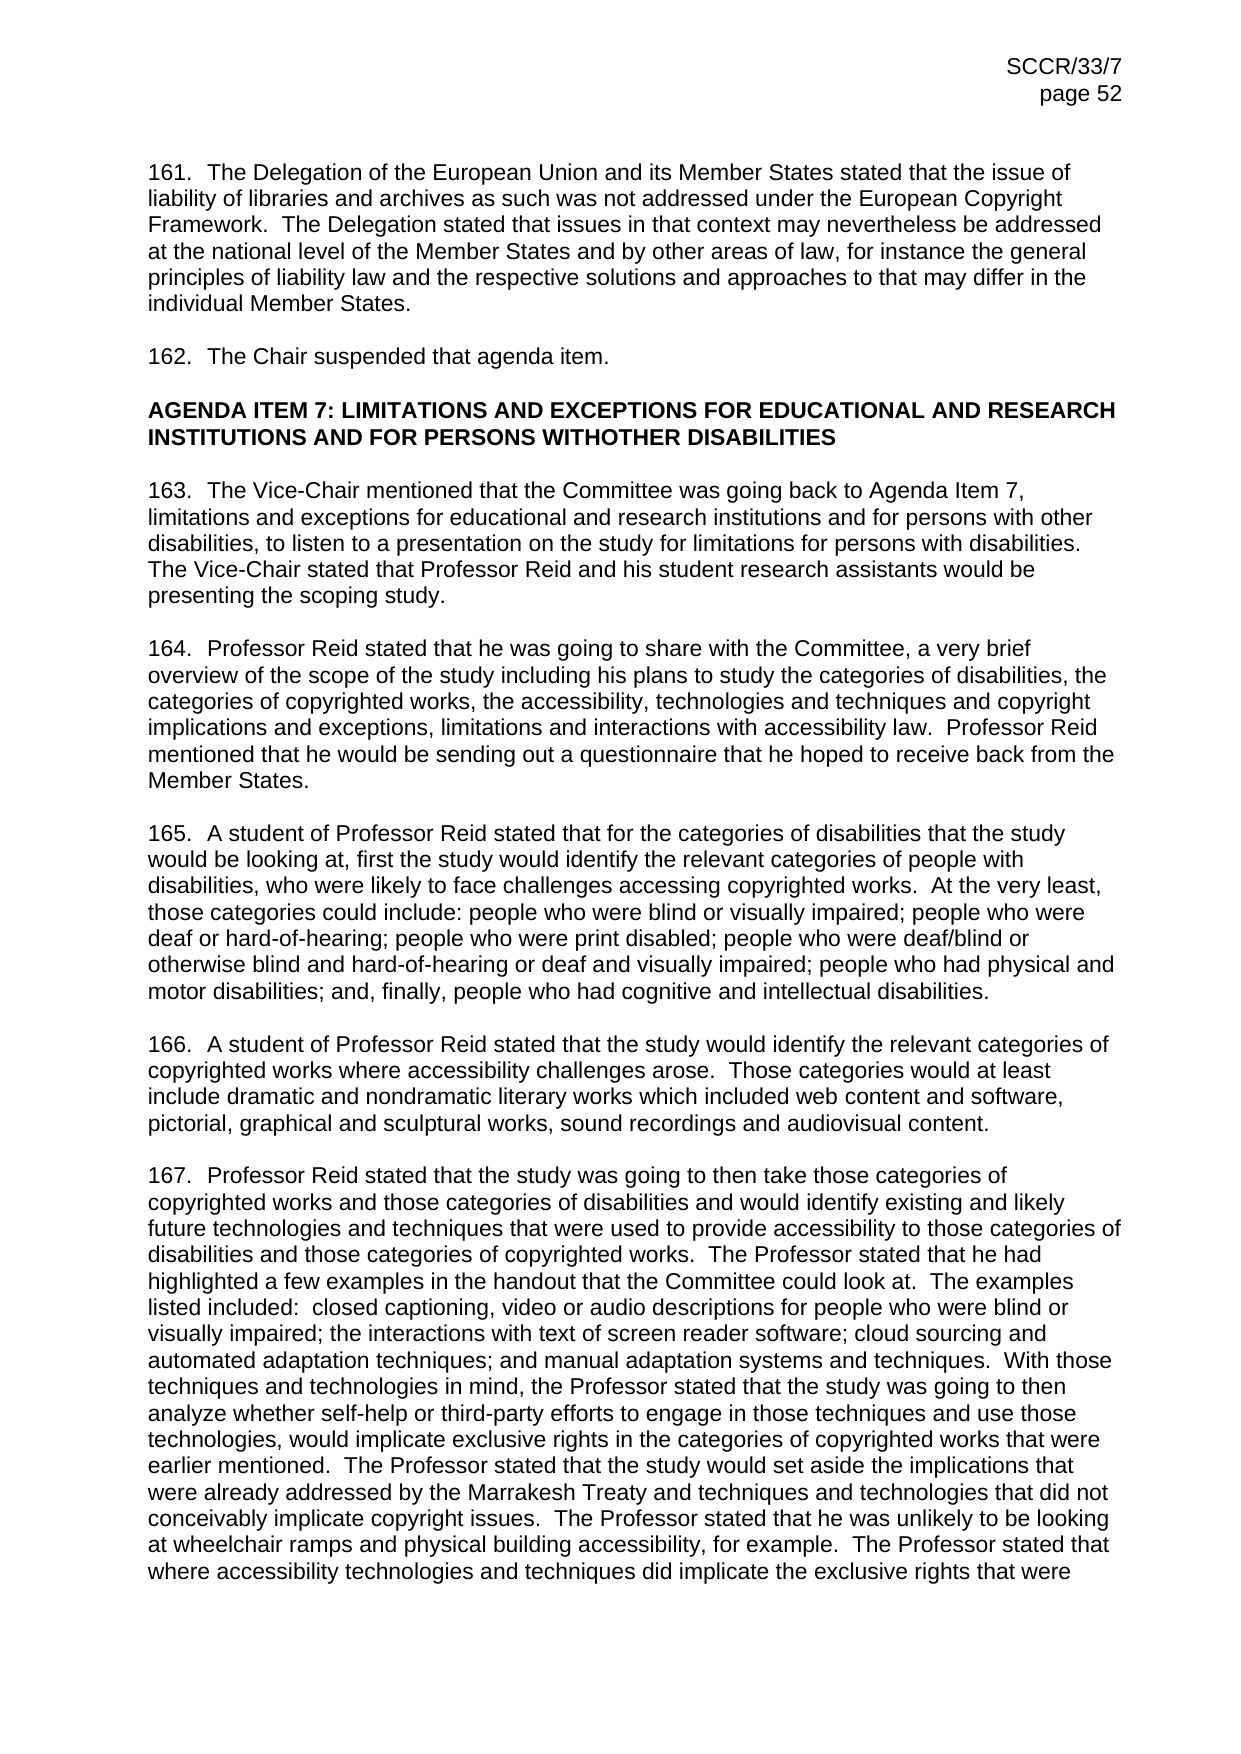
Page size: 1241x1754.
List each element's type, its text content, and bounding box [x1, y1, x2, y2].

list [148, 1162, 1122, 1584]
list A student of Professor Reid stated that for the categories of disabilities that the study would be looking at, first the study would identify the relevant categories of people with disabilities, who were likely to face challenges accessing copyrighted works. At the very least, those categories could include: people who were blind or visually impaired; people who were deaf or hard-of-hearing; people who were print disabled; people who were deaf/blind or otherwise blind and hard-of-hearing or deaf and visually impaired; people who had physical and motor disabilities; and, finally, people who had cognitive and intellectual disabilities. [148, 820, 1122, 1004]
list Professor Reid stated that he was going to share with the Committee, a very brief overview of the scope of the study including his plans to study the categories of disabilities, the categories of copyrighted works, the accessibility, technologies and techniques and copyright implications and exceptions, limitations and interactions with accessibility law. Professor Reid mentioned that he would be sending out a questionnaire that he hoped to receive back from the Member States. [148, 635, 1122, 793]
list A student of Professor Reid stated that the study would identify the relevant categories of copyrighted works where accessibility challenges arose. Those categories would at least include dramatic and nondramatic literary works which included web content and software, pictorial, graphical and sculptural works, sound recordings and audiovisual content. [148, 1031, 1122, 1136]
list The Vice-Chair mentioned that the Committee was going back to Agenda Item 7, limitations and exceptions for educational and research institutions and for persons with other disabilities, to listen to a presentation on the study for limitations for persons with disabilities. The Vice-Chair stated that Professor Reid and his student research assistants would be presenting the scoping study. [148, 477, 1122, 609]
list The Delegation of the European Union and its Member States stated that the issue of liability of libraries and archives as such was not addressed under the European Copyright Framework. The Delegation stated that issues in that context may nevertheless be addressed at the national level of the Member States and by other areas of law, for instance the general principles of liability law and the respective solutions and approaches to that may differ in the individual Member States. [148, 158, 1122, 317]
text AGENDA ITEM 7: LIMITATIONS AND EXCEPTIONS FOR EDUCATIONAL AND RESEARCH INSTITUTIONS AND FOR PERSONS WITHOTHER DISABILITIES [148, 396, 1122, 451]
list The Chair suspended that agenda item. [148, 343, 1122, 369]
